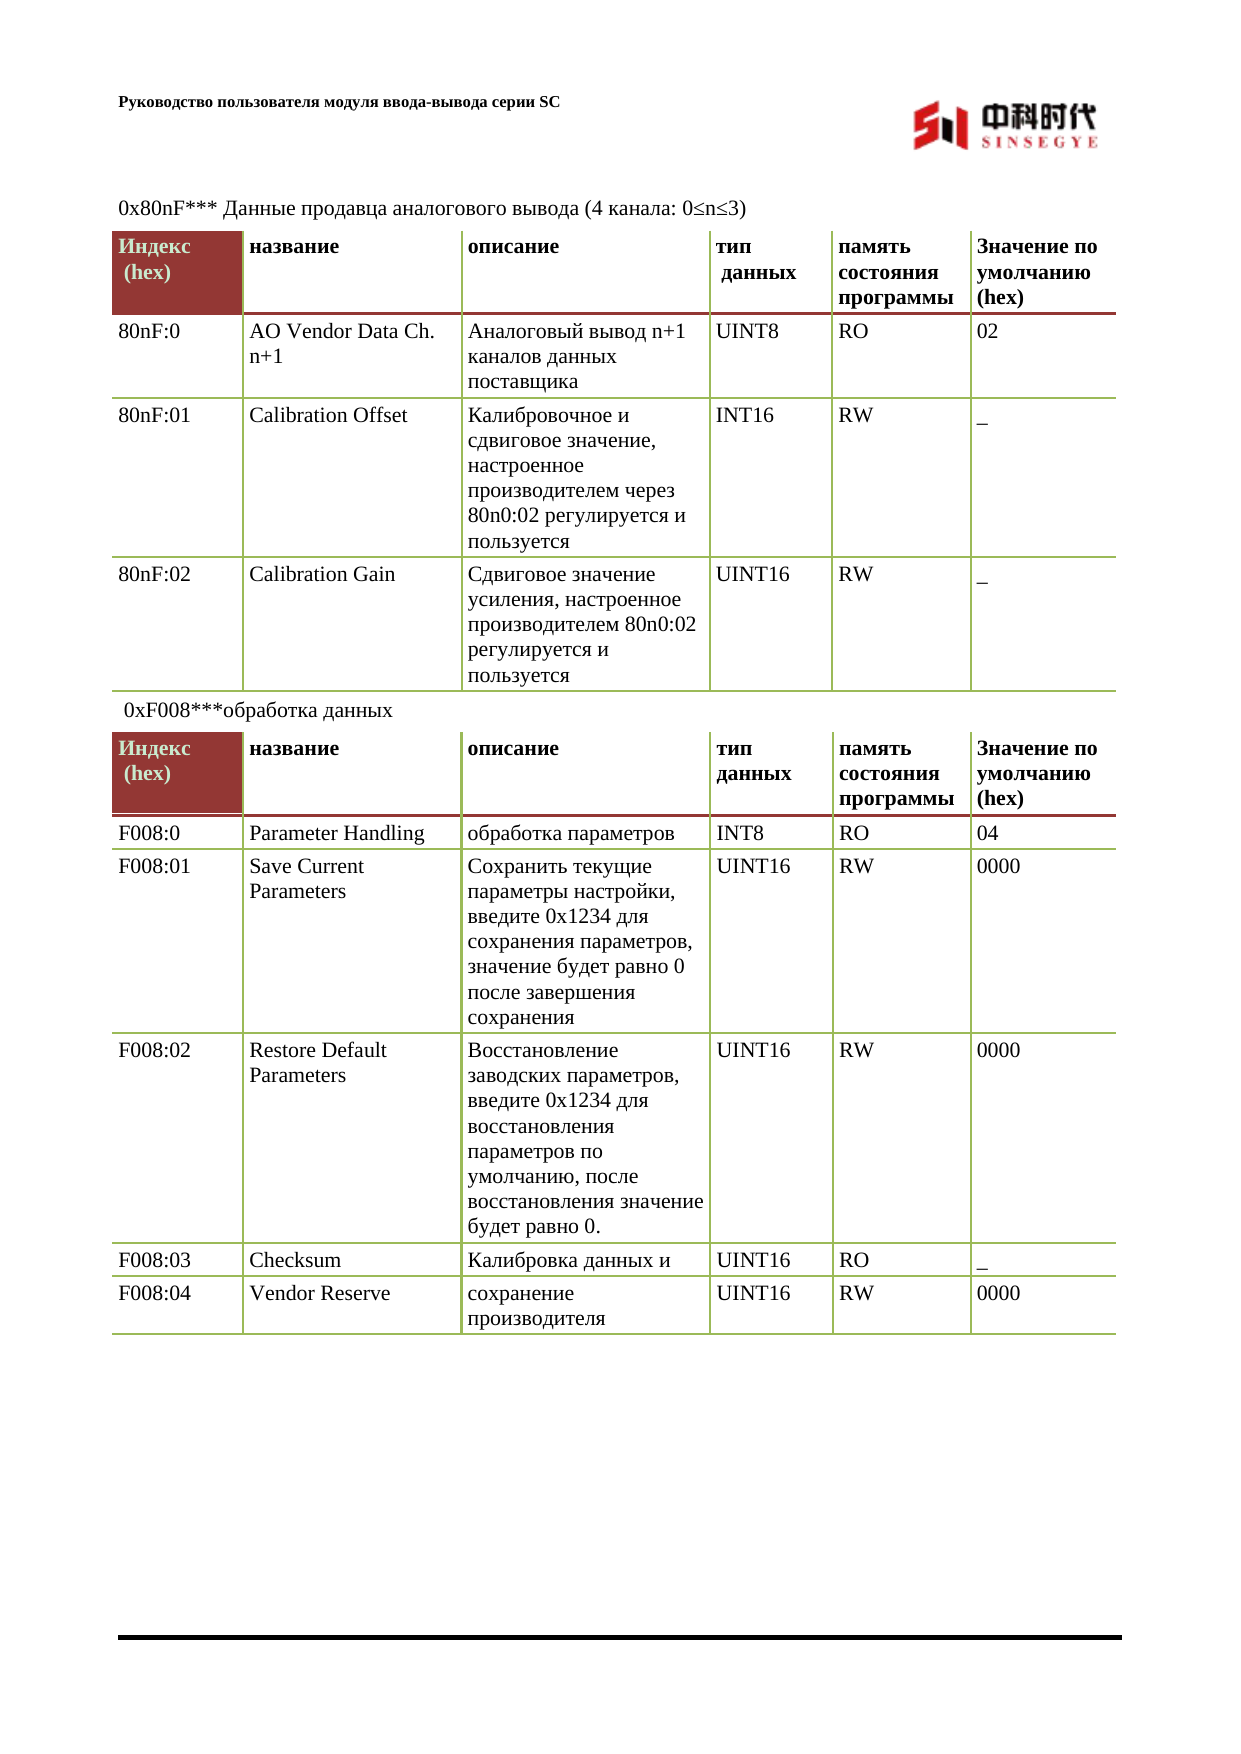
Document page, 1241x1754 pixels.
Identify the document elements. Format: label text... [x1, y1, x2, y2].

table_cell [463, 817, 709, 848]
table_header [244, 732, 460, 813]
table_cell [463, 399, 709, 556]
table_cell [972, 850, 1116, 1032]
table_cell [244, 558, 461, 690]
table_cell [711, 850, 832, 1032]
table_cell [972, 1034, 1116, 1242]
text 0xF008***обработка данных [118, 697, 1122, 722]
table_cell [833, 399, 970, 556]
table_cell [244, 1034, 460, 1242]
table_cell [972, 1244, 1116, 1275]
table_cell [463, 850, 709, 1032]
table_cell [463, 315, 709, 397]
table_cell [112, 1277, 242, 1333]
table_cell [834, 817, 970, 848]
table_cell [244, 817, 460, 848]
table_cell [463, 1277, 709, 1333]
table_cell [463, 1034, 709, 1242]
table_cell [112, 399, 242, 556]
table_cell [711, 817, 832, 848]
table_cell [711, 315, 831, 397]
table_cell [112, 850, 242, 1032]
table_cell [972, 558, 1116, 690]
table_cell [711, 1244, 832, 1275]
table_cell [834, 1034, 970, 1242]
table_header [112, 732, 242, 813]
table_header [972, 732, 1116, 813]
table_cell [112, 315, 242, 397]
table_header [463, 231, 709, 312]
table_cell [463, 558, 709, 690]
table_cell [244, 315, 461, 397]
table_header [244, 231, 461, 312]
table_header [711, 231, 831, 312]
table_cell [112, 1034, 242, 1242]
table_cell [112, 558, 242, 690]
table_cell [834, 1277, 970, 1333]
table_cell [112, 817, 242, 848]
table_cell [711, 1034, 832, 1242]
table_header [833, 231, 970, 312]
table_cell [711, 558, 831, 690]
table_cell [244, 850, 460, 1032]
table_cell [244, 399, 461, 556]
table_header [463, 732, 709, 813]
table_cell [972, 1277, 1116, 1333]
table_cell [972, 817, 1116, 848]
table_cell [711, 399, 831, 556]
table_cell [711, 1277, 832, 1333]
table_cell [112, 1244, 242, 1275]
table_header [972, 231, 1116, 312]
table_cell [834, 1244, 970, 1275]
text 0x80nF*** Данные продавца аналогового вывода (4 канала: 0≤n≤3) [118, 195, 1122, 221]
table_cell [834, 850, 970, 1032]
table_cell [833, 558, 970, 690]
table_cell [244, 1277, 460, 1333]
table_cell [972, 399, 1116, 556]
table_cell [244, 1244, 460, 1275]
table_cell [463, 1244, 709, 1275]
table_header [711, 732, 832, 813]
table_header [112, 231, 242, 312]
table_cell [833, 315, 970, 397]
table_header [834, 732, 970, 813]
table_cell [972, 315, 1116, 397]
